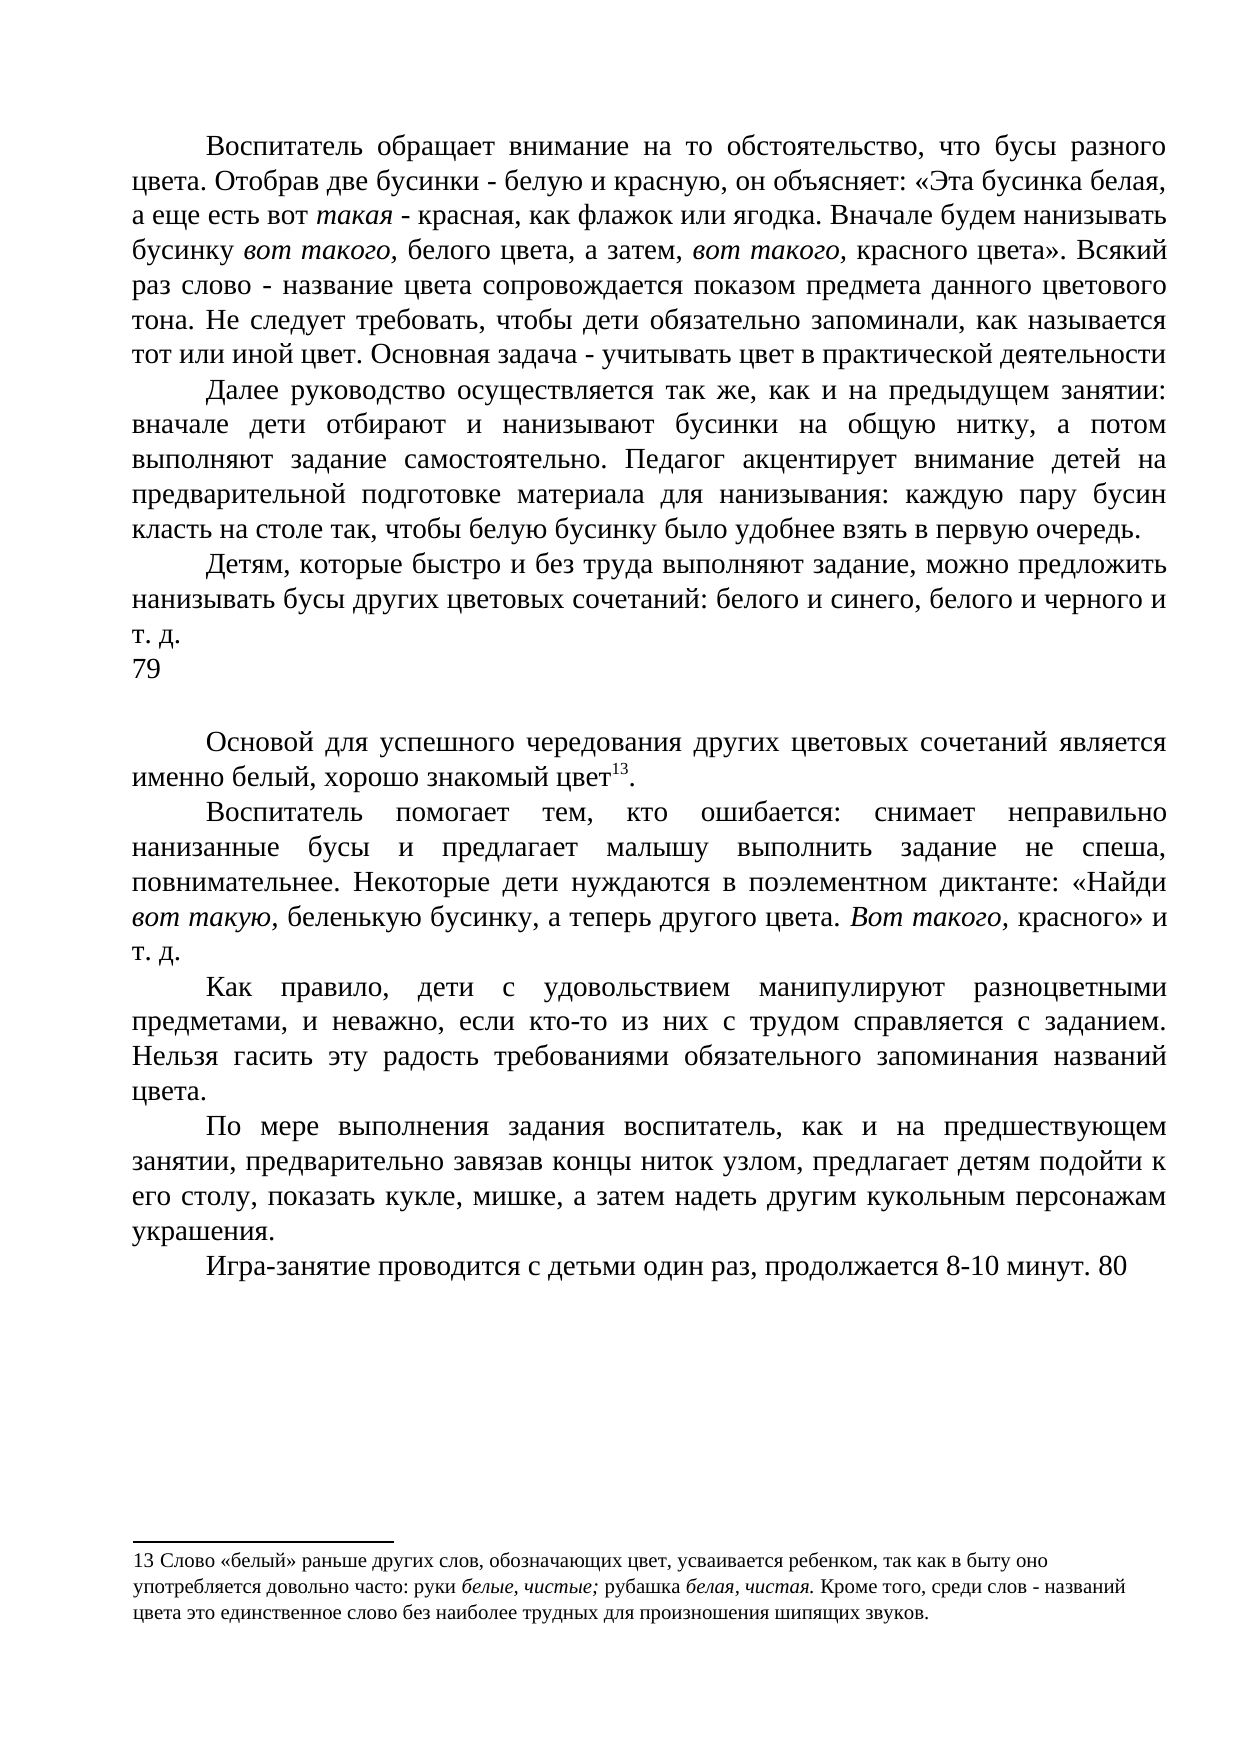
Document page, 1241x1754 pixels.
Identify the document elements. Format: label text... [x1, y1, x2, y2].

text Воспитатель обращает внимание на то обстоятельство, что бусы разного цвета. Отобрав две бусинки - белую и красную, он объясняет: «Эта бусинка белая, а еще есть вот такая - красная, как флажок или ягодка. Вначале будем нанизывать бусинку вот такого, белого цвета, а затем, вот такого, красного цвета». Всякий раз слово - название цвета сопровождается показом предмета данного цветового тона. Не следует требовать, чтобы дети обязательно запоминали, как называется тот или иной цвет. Основная задача - учитывать цвет в практической деятельности [132, 128, 1168, 370]
text 79 [132, 651, 1174, 684]
text Далее руководство осуществляется так же, как и на предыдущем занятии: вначале дети отбирают и нанизывают бусинки на общую нитку, а потом выполняют задание самостоятельно. Педагог акцентирует внимание детей на предварительной подготовке материала для нанизывания: каждую пару бусин класть на столе так, чтобы белую бусинку было удобнее взять в первую очередь. [132, 372, 1168, 544]
text Основой для успешного чередования других цветовых сочетаний является именно белый, хорошо знакомый цвет. [132, 724, 1168, 793]
text Детям, которые быстро и без труда выполняют задание, можно предложить нанизывать бусы других цветовых сочетаний: белого и синего, белого и черного и т. д. [132, 546, 1168, 649]
text Как правило, дети с удовольствием манипулируют разноцветными предметами, и неважно, если кто-то из них с трудом справляется с заданием. Нельзя гасить эту радость требованиями обязательного запоминания названий цвета. [132, 969, 1168, 1107]
text Игра-занятие проводится с детьми один раз, продолжается 8-10 минут. 80 [132, 1248, 1129, 1281]
text Воспитатель помогает тем, кто ошибается: снимает неправильно нанизанные бусы и предлагает малышу выполнить задание не спеша, повнимательнее. Некоторые дети нуждаются в поэлементном диктанте: «Найди вот такую, беленькую бусинку, а теперь другого цвета. Вот такого, красного» и т. д. [132, 794, 1168, 967]
text По мере выполнения задания воспитатель, как и на предшествующем занятии, предварительно завязав концы ниток узлом, предлагает детям подойти к его столу, показать кукле, мишке, а затем надеть другим кукольным персонажам украшения. [132, 1108, 1168, 1246]
